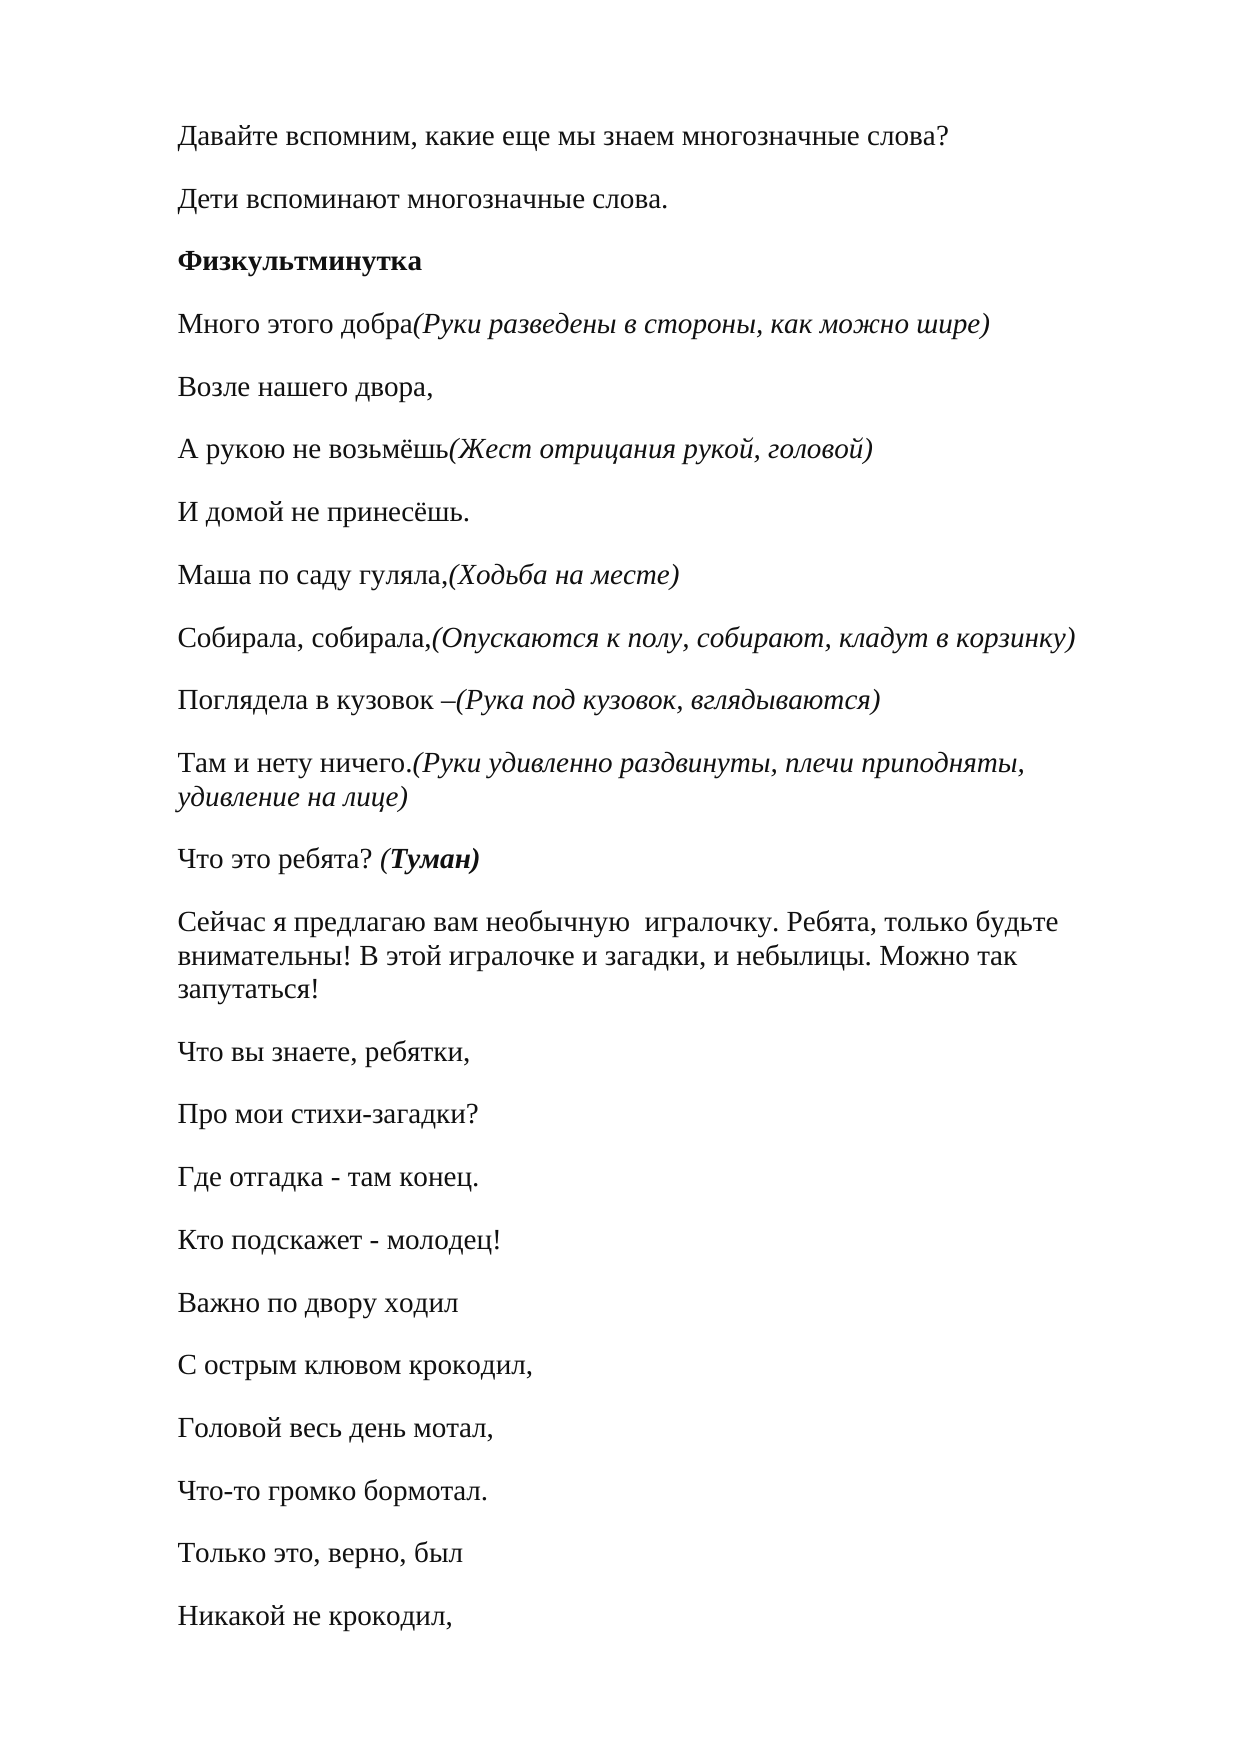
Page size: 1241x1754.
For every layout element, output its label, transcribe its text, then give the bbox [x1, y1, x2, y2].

text Что-то громко бормотал. [177, 1473, 1152, 1506]
text Маша по саду гуляла,(Ходьба на месте) [177, 557, 1152, 591]
text Сейчас я предлагаю вам необычную игралочку. Ребята, только будьте внимательны! В этой игралочке и загадки, и небылицы. Можно так запутаться! [177, 904, 1152, 1005]
text Физкультминутка [177, 243, 1152, 277]
text Давайте вспомним, какие еще мы знаем многозначные слова? [177, 118, 1152, 152]
text Много этого добра(Руки разведены в стороны, как можно шире) [177, 306, 1152, 340]
text Что это ребята? (Туман) [177, 841, 1152, 875]
text Про мои стихи-загадки? [177, 1097, 1152, 1130]
text Никакой не крокодил, [177, 1598, 1152, 1632]
text Важно по двору ходил [177, 1285, 1152, 1318]
text С острым клювом крокодил, [177, 1347, 1152, 1381]
text Только это, верно, был [177, 1536, 1152, 1569]
text Поглядела в кузовок –(Рука под кузовок, вглядываются) [177, 682, 1152, 716]
text Головой весь день мотал, [177, 1410, 1152, 1444]
text Дети вспоминают многозначные слова. [177, 181, 1152, 214]
text Возле нашего двора, [177, 369, 1152, 402]
text Кто подскажет - молодец! [177, 1222, 1152, 1256]
text Где отгадка - там конец. [177, 1159, 1152, 1193]
text Там и нету ничего.(Руки удивленно раздвинуты, плечи приподняты, удивление на лице) [177, 745, 1152, 812]
text А рукою не возьмёшь(Жест отрицания рукой, головой) [177, 432, 1152, 465]
text Что вы знаете, ребятки, [177, 1034, 1152, 1067]
text Собирала, собирала,(Опускаются к полу, собирают, кладут в корзинку) [177, 620, 1152, 653]
text И домой не принесёшь. [177, 494, 1152, 528]
